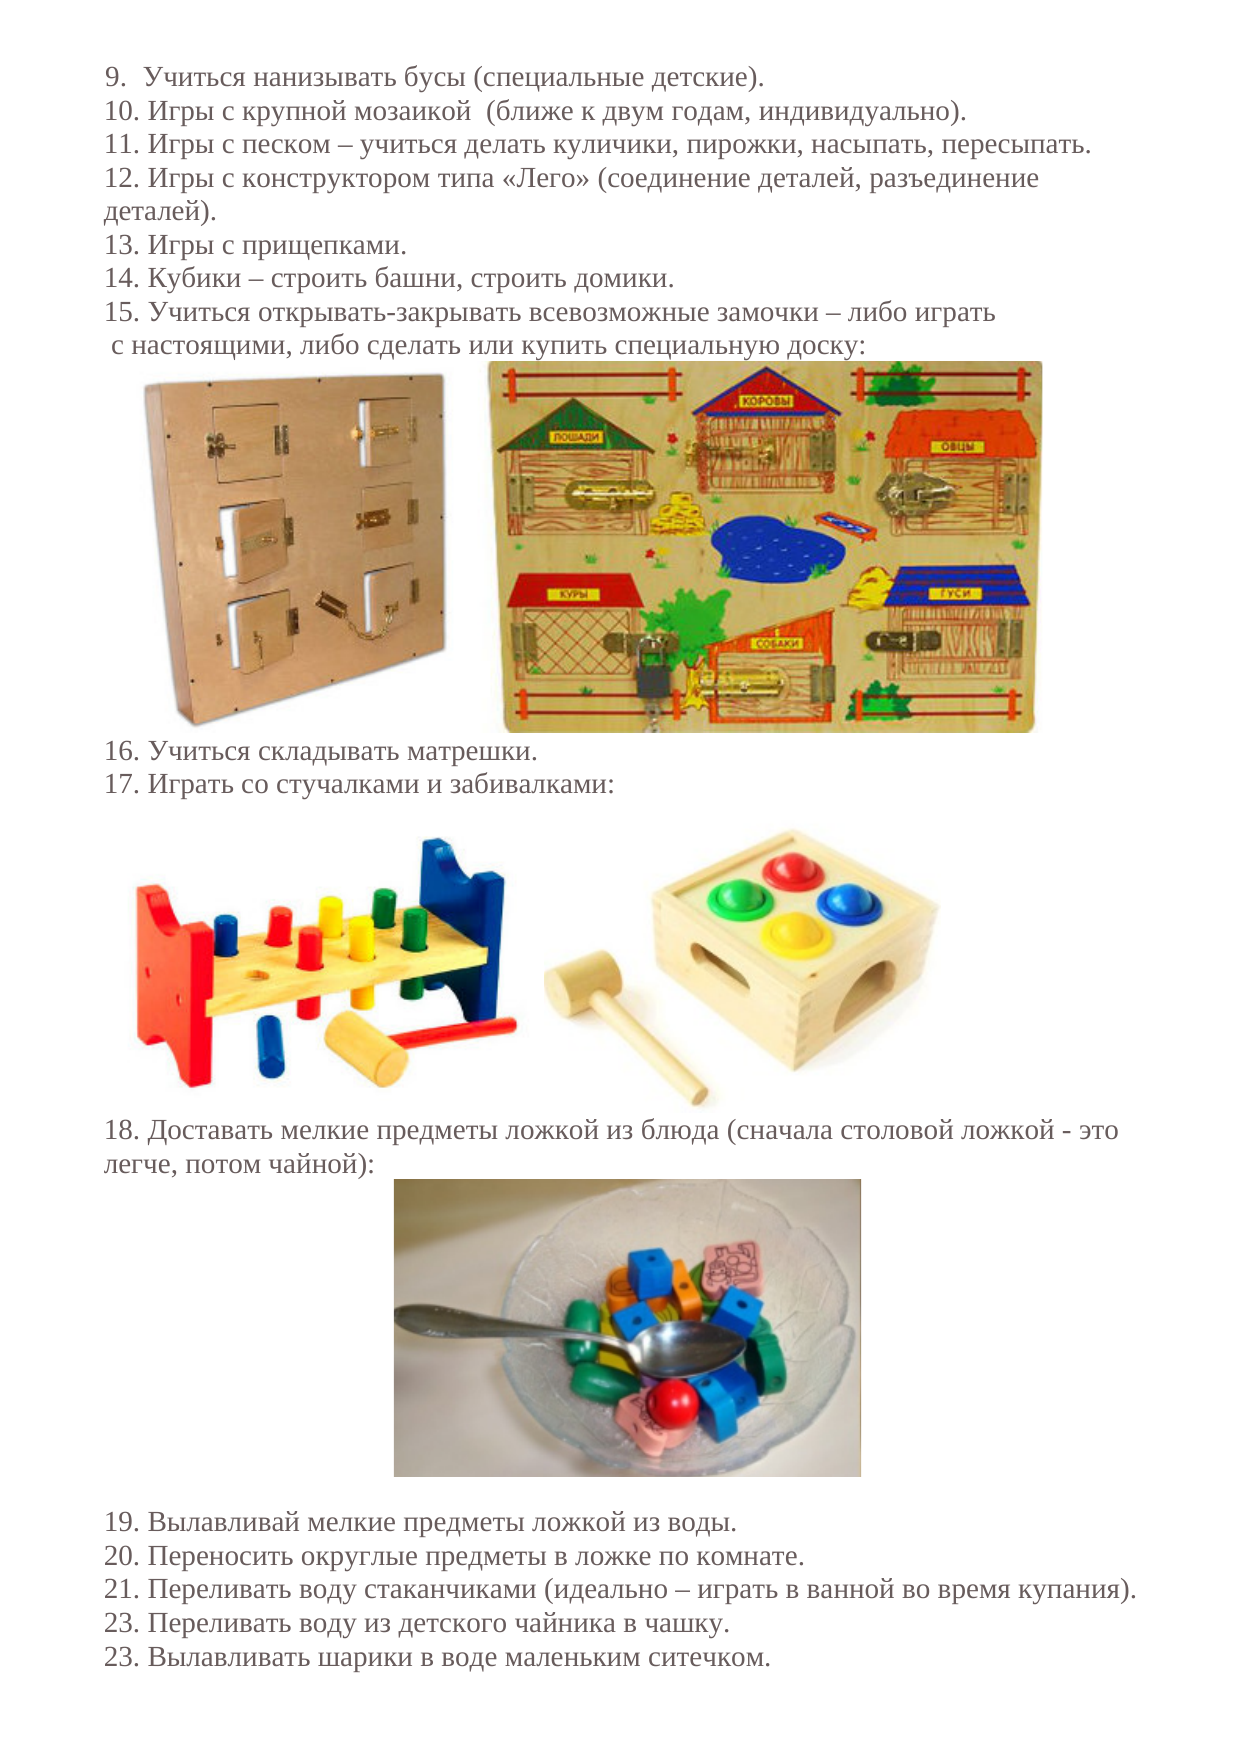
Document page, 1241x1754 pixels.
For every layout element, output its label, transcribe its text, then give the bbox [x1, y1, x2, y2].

text 17. Играть со стучалками и забивалками: [103, 766, 1152, 800]
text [103, 1504, 1152, 1672]
text с настоящими, либо сделать или купить специальную доску: [103, 327, 1152, 361]
picture [103, 361, 1043, 733]
text 16. Учиться складывать матрешки. [103, 733, 1152, 766]
list Учиться нанизывать бусы (специальные детские). [105, 59, 1152, 93]
picture [103, 800, 941, 1113]
text 10. Игры с крупной мозаикой (ближе к двум годам, индивидуально). 11. Игры с песком – учиться делать куличики, пирожки, насыпать, пересыпать. 12. Игры с конструктором типа «Лего» (соединение деталей, разъединение деталей). 13. Игры с прищепками. 14. Кубики – строить башни, строить домики. 15. Учиться открывать-закрывать всевозможные замочки – либо играть [103, 93, 1152, 327]
picture [393, 1179, 862, 1477]
